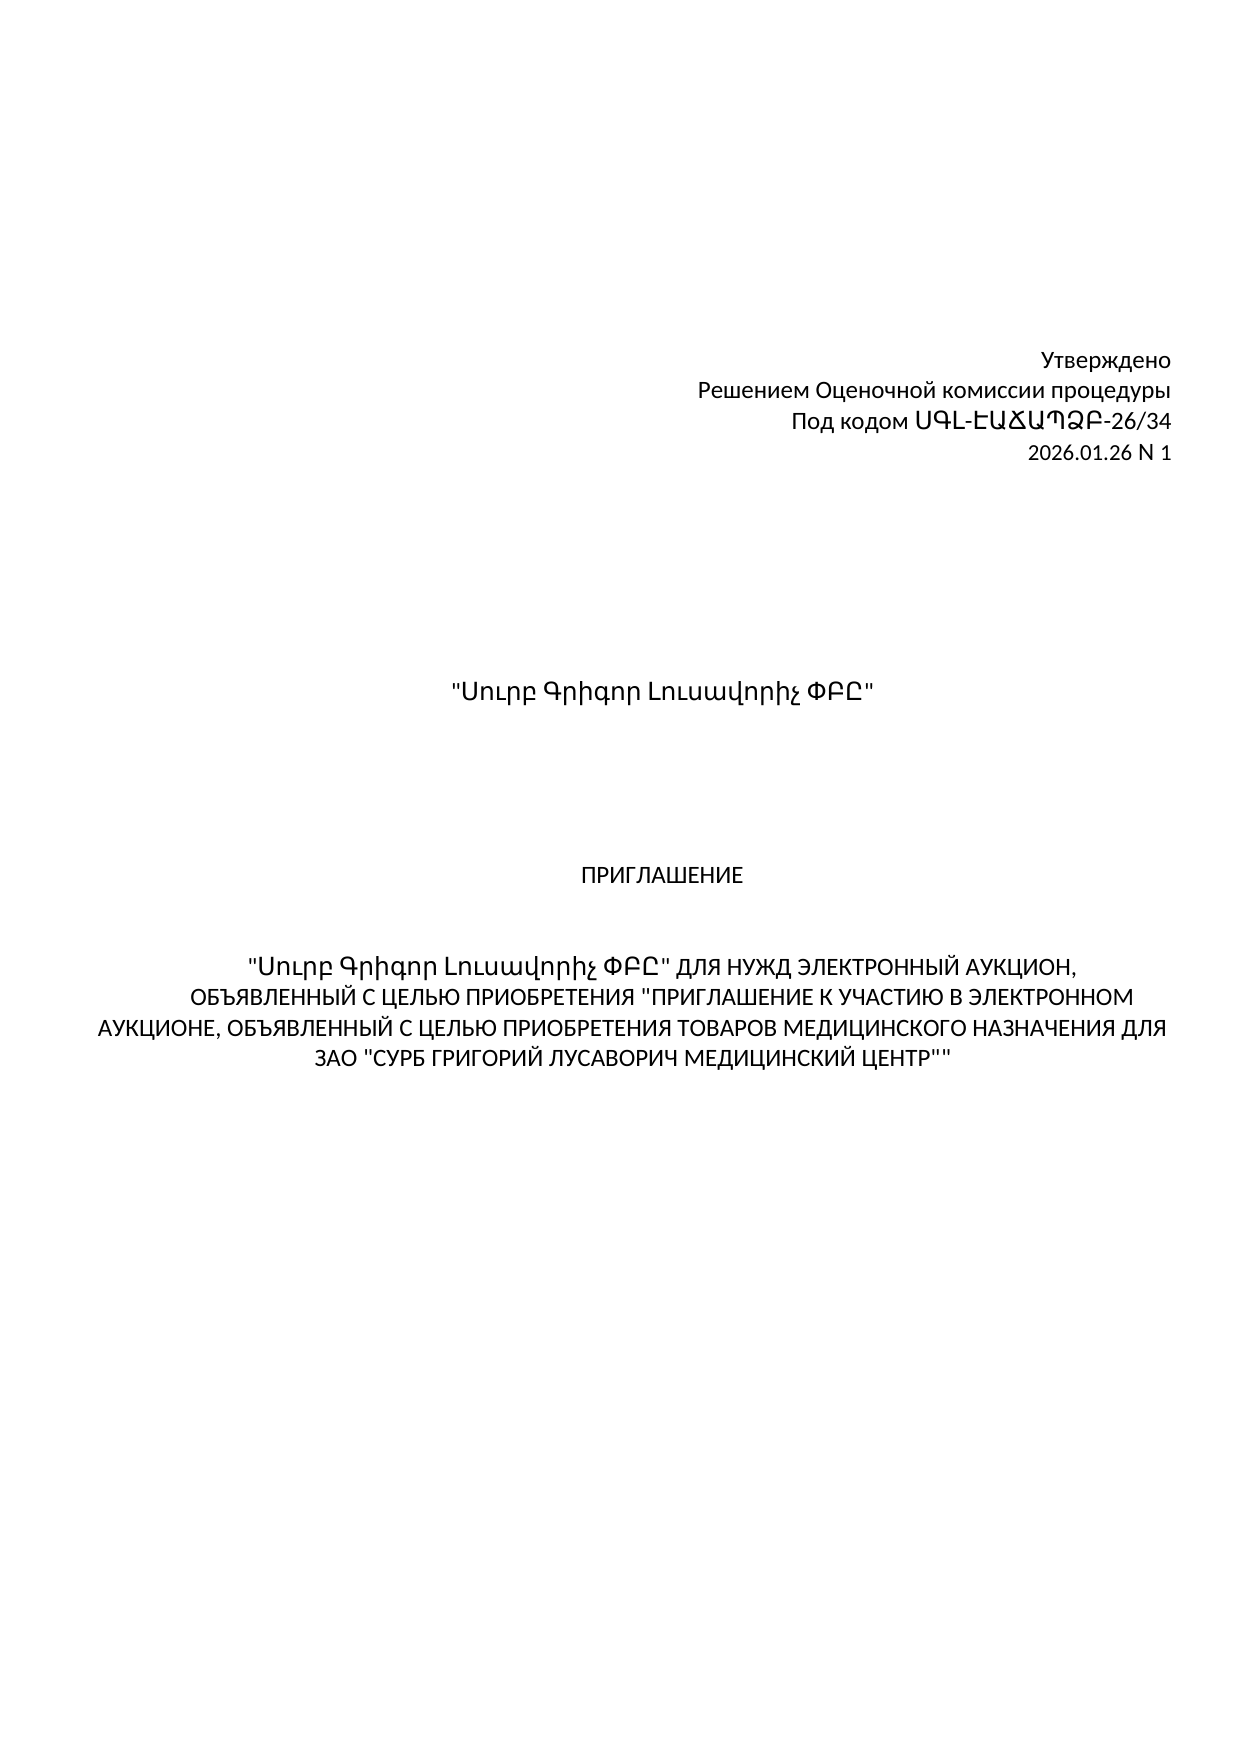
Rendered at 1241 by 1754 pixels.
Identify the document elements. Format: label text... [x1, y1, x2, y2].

text 2026.01.26 N 1 [94, 436, 1171, 466]
text "Սուրբ Գրիգոր Լուսավորիչ ՓԲԸ" ДЛЯ НУЖД ЭЛЕКТРОННЫЙ АУКЦИОН, [94, 951, 1171, 981]
text Решением Оценочной комиссии процедуры [94, 375, 1171, 405]
text Утверждено [94, 344, 1171, 375]
text ОБЪЯВЛЕННЫЙ С ЦЕЛЬЮ ПРИОБРЕТЕНИЯ "ПРИГЛАШЕНИЕ К УЧАСТИЮ В ЭЛЕКТРОННОМ АУКЦИОНЕ, ОБЪЯВЛЕННЫЙ С ЦЕЛЬЮ ПРИОБРЕТЕНИЯ ТОВАРОВ МЕДИЦИНСКОГО НАЗНАЧЕНИЯ ДЛЯ ЗАО "СУРБ ГРИГОРИЙ ЛУСАВОРИЧ МЕДИЦИНСКИЙ ЦЕНТР"" [94, 981, 1171, 1073]
text Под кодом ՍԳԼ-ԷԱՃԱՊՁԲ-26/34 [94, 405, 1171, 436]
text ПРИГЛАШЕНИЕ [94, 859, 1171, 890]
text "Սուրբ Գրիգոր Լուսավորիչ ՓԲԸ" [94, 676, 1171, 707]
